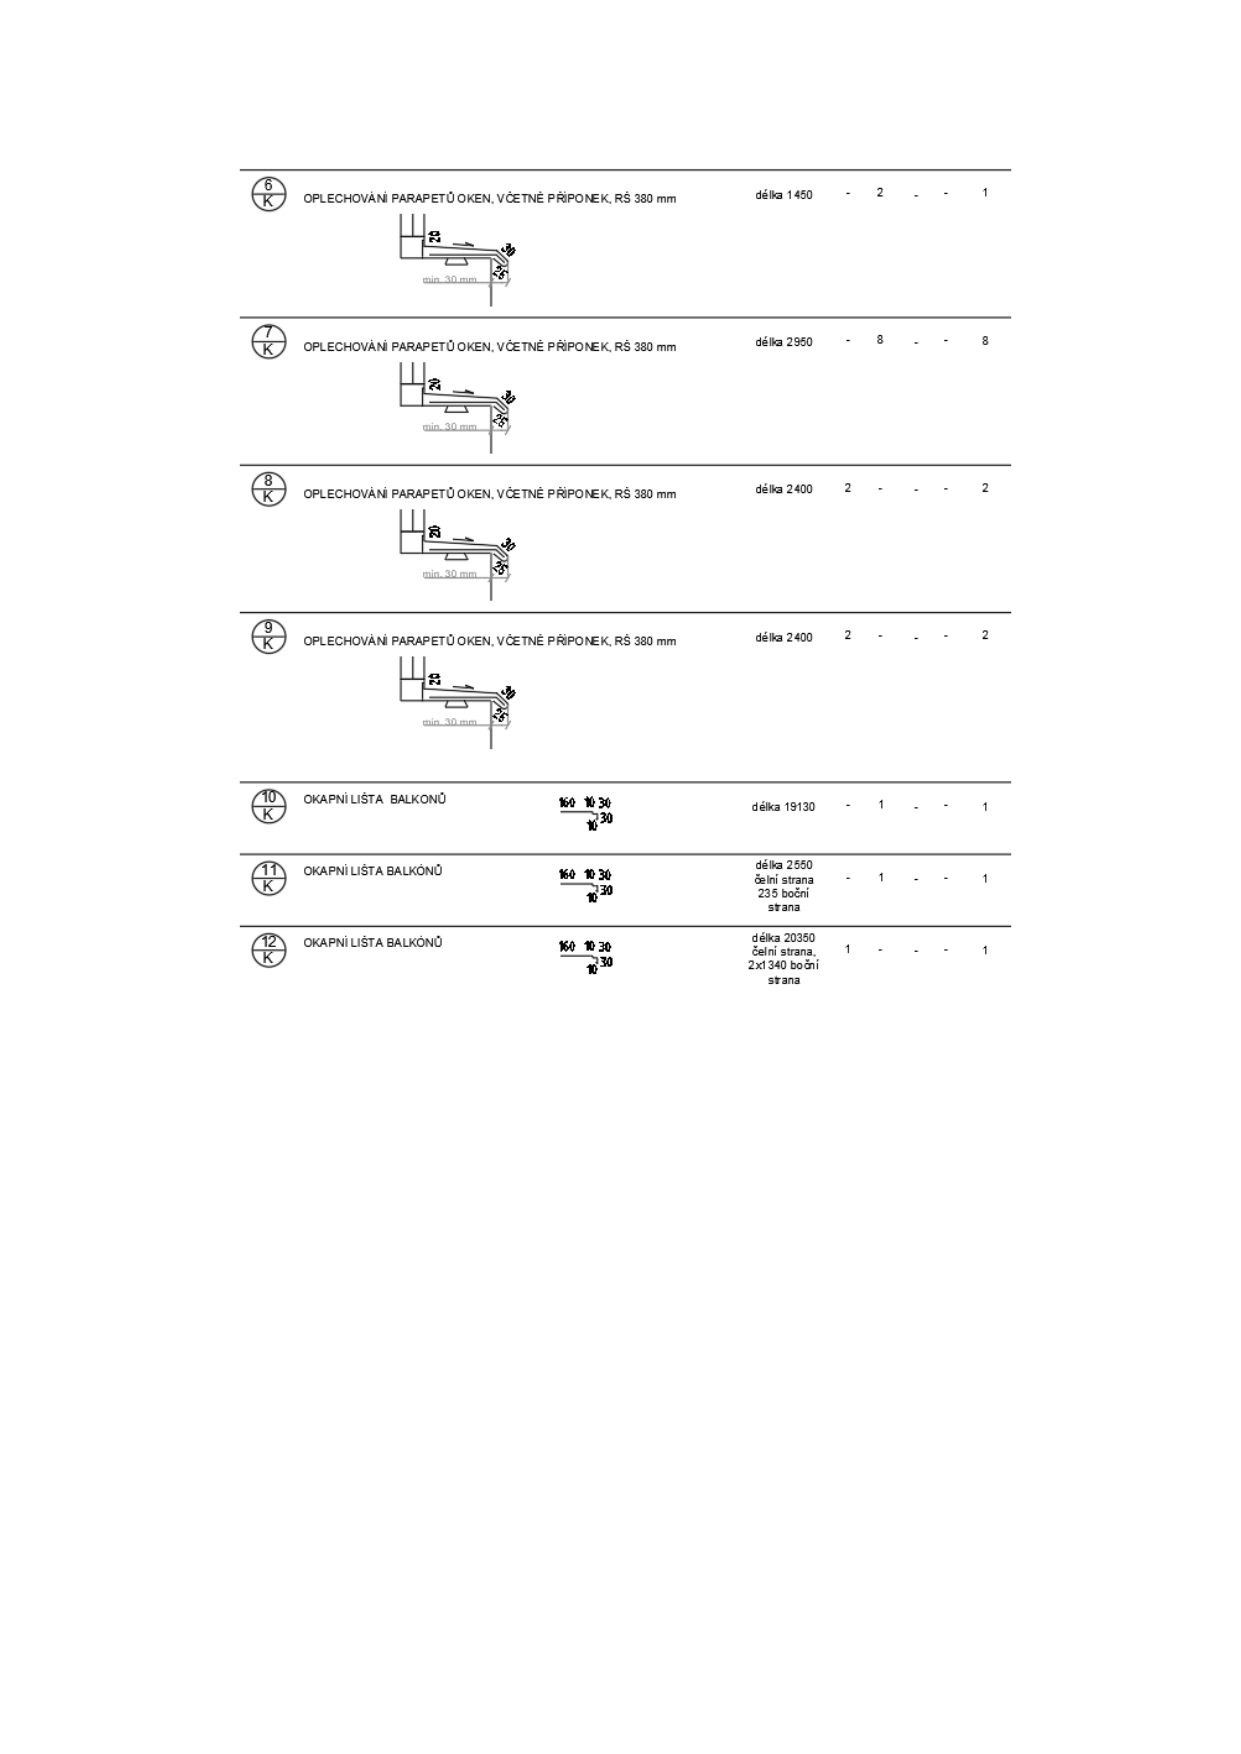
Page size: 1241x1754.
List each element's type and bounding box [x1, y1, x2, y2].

picture [236, 162, 1014, 994]
